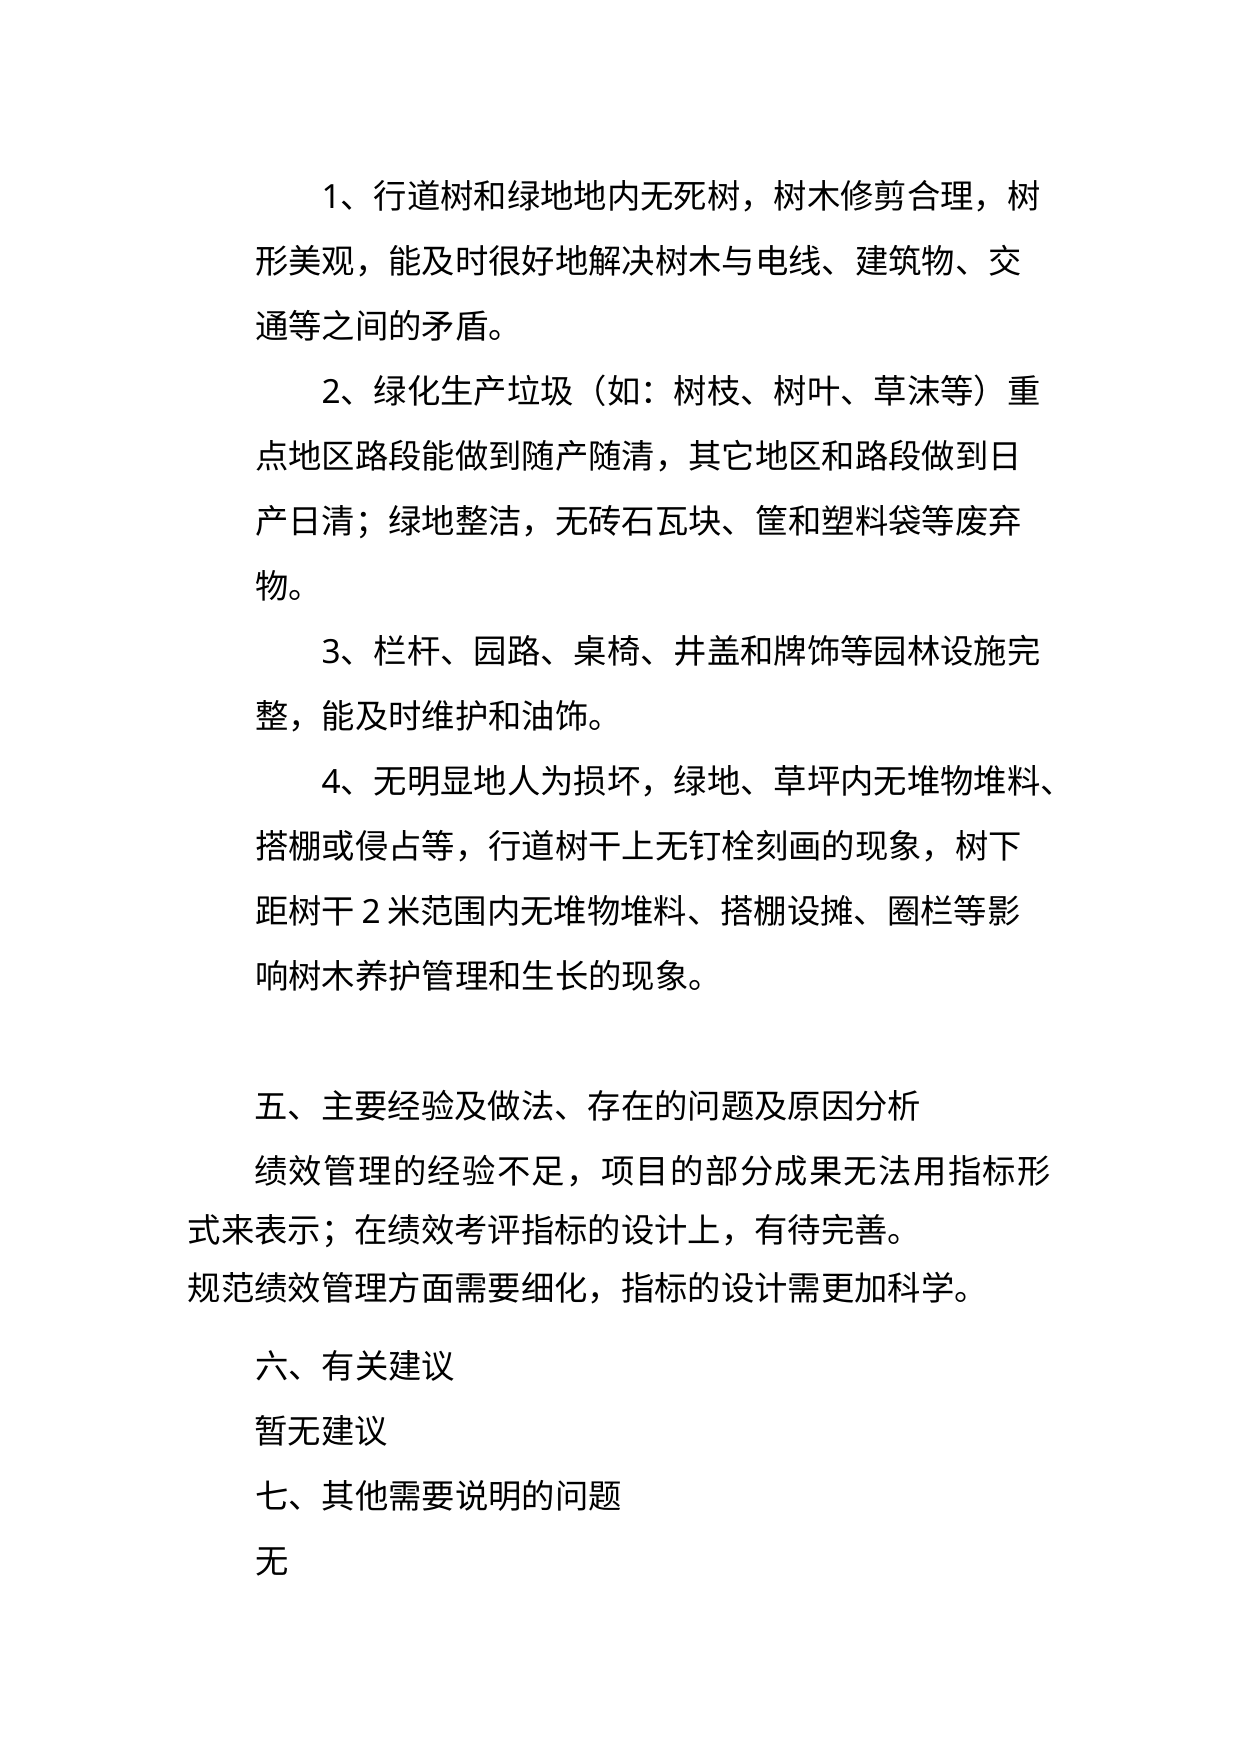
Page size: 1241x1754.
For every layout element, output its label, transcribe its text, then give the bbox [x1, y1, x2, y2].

list 无明显地人为损坏，绿地、草坪内无堆物堆料、搭棚或侵占等，行道树干上无钉栓刻画的现象，树下距树干2米范围内无堆物堆料、搭棚设摊、圈栏等影响树木养护管理和生长的现象。 [255, 747, 1053, 1007]
list 其他需要说明的问题 [187, 1461, 1053, 1526]
text 五、主要经验及做法、存在的问题及原因分析 [187, 1072, 1053, 1137]
list 暂无建议 [187, 1396, 1053, 1461]
text 规范绩效管理方面需要细化，指标的设计需更加科学。 [187, 1254, 1053, 1319]
list 行道树和绿地地内无死树，树木修剪合理，树形美观，能及时很好地解决树木与电线、建筑物、交通等之间的矛盾。 [255, 162, 1053, 357]
text 绩效管理的经验不足，项目的部分成果无法用指标形式来表示；在绩效考评指标的设计上，有待完善。 [187, 1137, 1053, 1254]
list 栏杆、园路、桌椅、井盖和牌饰等园林设施完整，能及时维护和油饰。 [255, 617, 1053, 747]
list 无 [255, 1526, 1053, 1591]
list 绿化生产垃圾（如：树枝、树叶、草沫等）重点地区路段能做到随产随清，其它地区和路段做到日产日清；绿地整洁，无砖石瓦块、筐和塑料袋等废弃物。 [255, 357, 1053, 617]
list 有关建议 [187, 1331, 1053, 1396]
